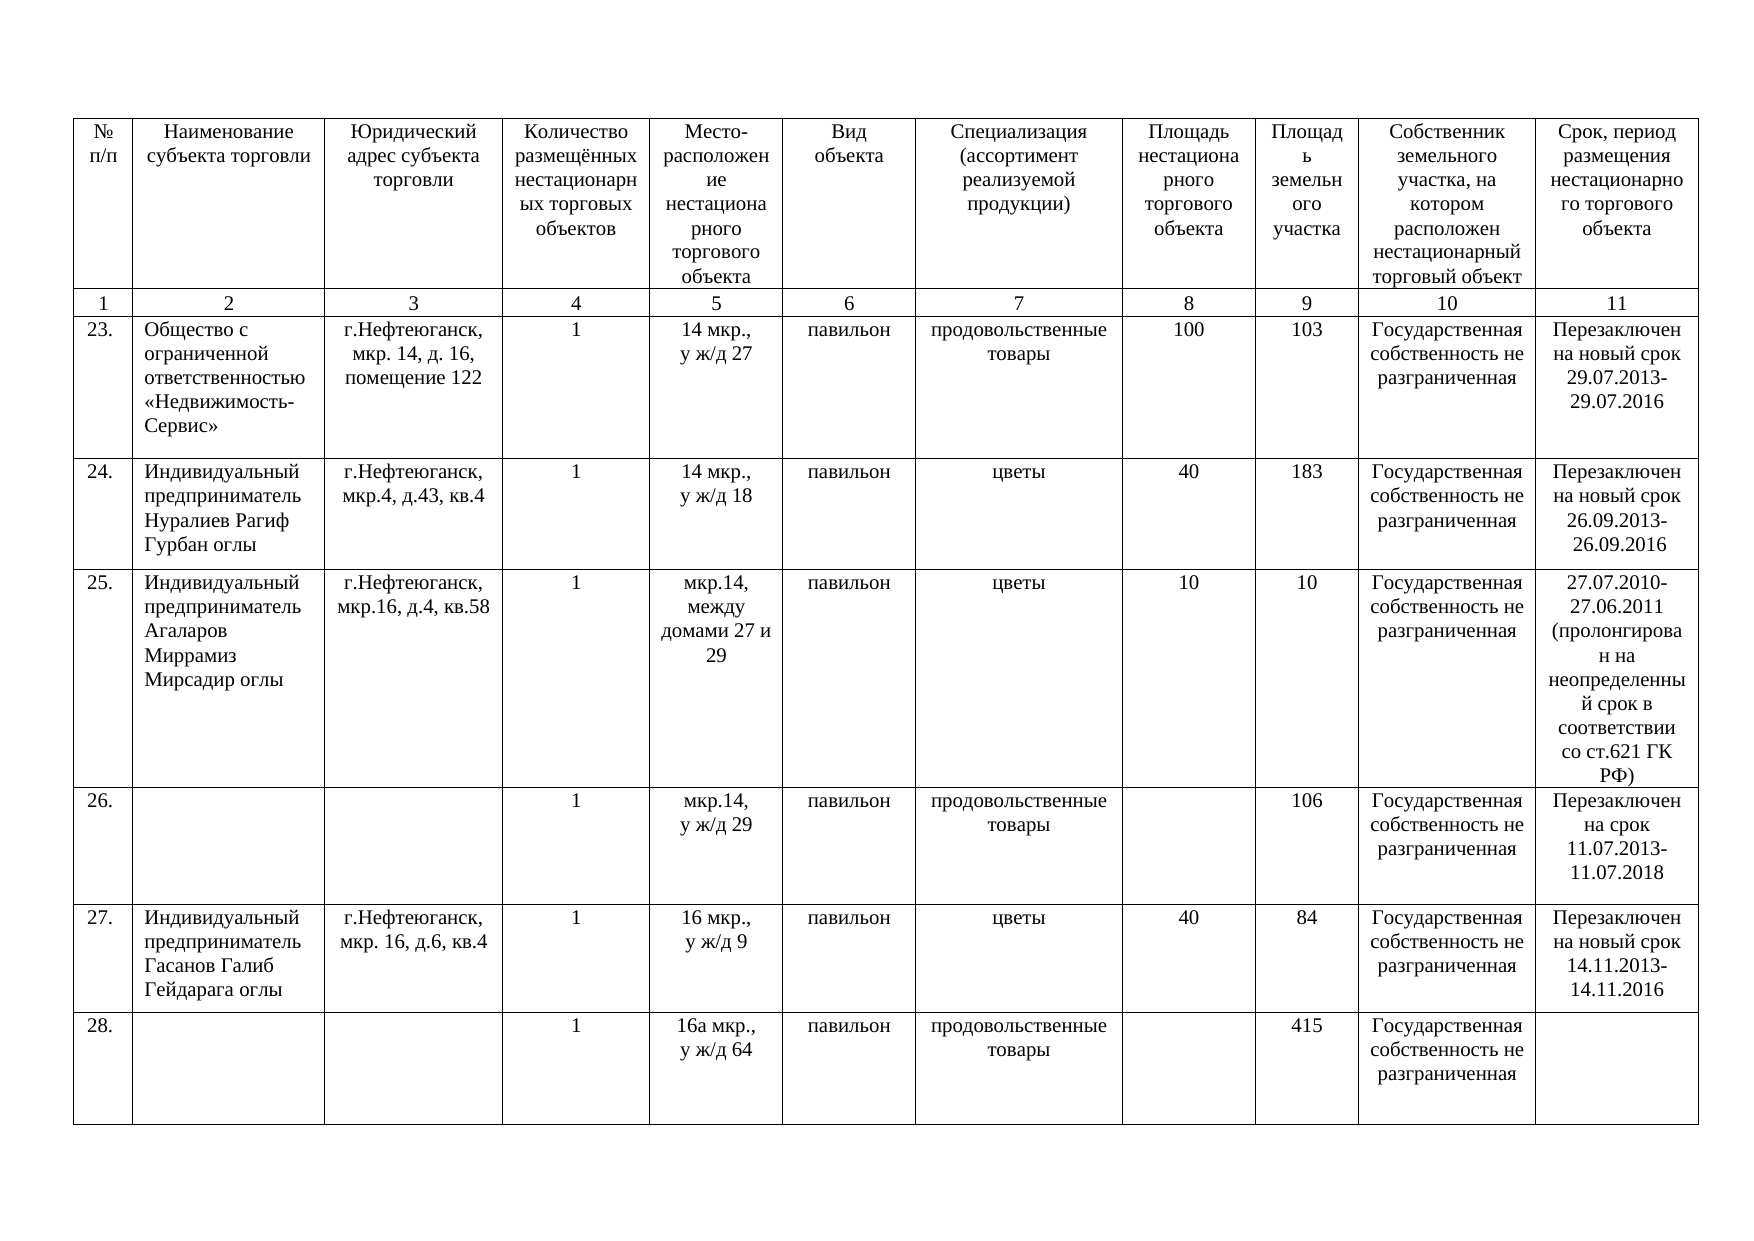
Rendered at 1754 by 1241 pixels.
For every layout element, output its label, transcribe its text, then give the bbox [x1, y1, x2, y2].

table_header № п/п [74, 119, 132, 288]
table_cell [74, 459, 132, 569]
table_cell 16а мкр., у ж/д 64 [650, 1013, 782, 1124]
table_cell г.Нефтеюганск, мкр. 16, д.6, кв.4 [325, 905, 502, 1012]
table_cell [325, 788, 502, 904]
table_cell Перезаключен на срок 11.07.2013- 11.07.2018 [1536, 788, 1698, 904]
table_cell 183 [1256, 459, 1358, 569]
table_cell 5 [650, 289, 782, 316]
table_cell [1536, 1013, 1698, 1124]
table_header Площадь земельного участка [1256, 119, 1358, 288]
table_cell г.Нефтеюганск, мкр.4, д.43, кв.4 [325, 459, 502, 569]
table_cell [74, 570, 132, 787]
table_cell 100 [1123, 317, 1255, 458]
table_cell продовольственные товары [916, 1013, 1122, 1124]
table_cell 11 [1536, 289, 1698, 316]
table_cell 10 [1256, 570, 1358, 787]
table_cell Государственная собственность не разграниченная [1359, 570, 1535, 787]
table_header Юридический адрес субъекта торговли [325, 119, 502, 288]
table_header Наименование субъекта торговли [133, 119, 324, 288]
table_cell 1 [503, 459, 649, 569]
table_header Срок, период размещения нестационарного торгового объекта [1536, 119, 1698, 288]
table_cell Государственная собственность не разграниченная [1359, 1013, 1535, 1124]
table_cell г.Нефтеюганск, мкр.16, д.4, кв.58 [325, 570, 502, 787]
table_header Количество размещённых нестационарных торговых объектов [503, 119, 649, 288]
table_header Собственник земельного участка, на котором расположен нестационарный торговый объект [1359, 119, 1535, 288]
table_cell Индивидуальный предприниматель Агаларов Миррамиз Мирсадир оглы [133, 570, 324, 787]
table_cell Государственная собственность не разграниченная [1359, 317, 1535, 458]
table_cell Государственная собственность не разграниченная [1359, 905, 1535, 1012]
table_cell мкр.14, у ж/д 29 [650, 788, 782, 904]
table_cell 6 [783, 289, 915, 316]
table_cell [133, 1013, 324, 1124]
table_cell 8 [1123, 289, 1255, 316]
table_cell Перезаключен на новый срок 26.09.2013- 26.09.2016 [1536, 459, 1698, 569]
table_cell павильон [783, 788, 915, 904]
table_cell [325, 1013, 502, 1124]
table_cell 1 [503, 905, 649, 1012]
table_cell 84 [1256, 905, 1358, 1012]
table_cell 3 [325, 289, 502, 316]
table_cell Индивидуальный предприниматель Нуралиев Рагиф Гурбан оглы [133, 459, 324, 569]
table_cell 40 [1123, 905, 1255, 1012]
table_cell 10 [1359, 289, 1535, 316]
table_cell продовольственные товары [916, 317, 1122, 458]
table_cell г.Нефтеюганск, мкр. 14, д. 16, помещение 122 [325, 317, 502, 458]
table_cell павильон [783, 905, 915, 1012]
table_cell 106 [1256, 788, 1358, 904]
table_cell 1 [503, 317, 649, 458]
table_cell 7 [916, 289, 1122, 316]
table_header Специализация (ассортимент реализуемой продукции) [916, 119, 1122, 288]
table_cell павильон [783, 459, 915, 569]
table_cell 9 [1256, 289, 1358, 316]
table_cell цветы [916, 570, 1122, 787]
table_cell 4 [503, 289, 649, 316]
table_cell 1 [74, 289, 132, 316]
table_cell [133, 788, 324, 904]
table_cell цветы [916, 905, 1122, 1012]
table_cell Индивидуальный предприниматель Гасанов Галиб Гейдарага оглы [133, 905, 324, 1012]
table_cell 2 [133, 289, 324, 316]
table_cell [74, 788, 132, 904]
table_cell 1 [503, 788, 649, 904]
table_cell [74, 317, 132, 458]
table_cell 14 мкр., у ж/д 18 [650, 459, 782, 569]
table_cell цветы [916, 459, 1122, 569]
table_cell мкр.14, между домами 27 и 29 [650, 570, 782, 787]
table_cell 40 [1123, 459, 1255, 569]
table_cell 10 [1123, 570, 1255, 787]
table_cell павильон [783, 570, 915, 787]
table_header Площадь нестационарного торгового объекта [1123, 119, 1255, 288]
table_cell 103 [1256, 317, 1358, 458]
table_cell 14 мкр., у ж/д 27 [650, 317, 782, 458]
table_cell [1123, 788, 1255, 904]
table_cell Общество с ограниченной ответственностью «Недвижимость-Сервис» [133, 317, 324, 458]
table_cell 16 мкр., у ж/д 9 [650, 905, 782, 1012]
table_cell [74, 1013, 132, 1124]
table_cell 1 [503, 570, 649, 787]
table_cell павильон [783, 317, 915, 458]
table_cell 27.07.2010- 27.06.2011 (пролонгирован на неопределенный срок в соответствии со ст.621 ГК РФ) [1536, 570, 1698, 787]
table_cell Перезаключен на новый срок 14.11.2013- 14.11.2016 [1536, 905, 1698, 1012]
table_header Вид объекта [783, 119, 915, 288]
table_cell продовольственные товары [916, 788, 1122, 904]
table_cell Государственная собственность не разграниченная [1359, 459, 1535, 569]
table_header Место-расположение нестационарного торгового объекта [650, 119, 782, 288]
table_cell павильон [783, 1013, 915, 1124]
table_cell Государственная собственность не разграниченная [1359, 788, 1535, 904]
table_cell 415 [1256, 1013, 1358, 1124]
table_cell 1 [503, 1013, 649, 1124]
table_cell Перезаключен на новый срок 29.07.2013- 29.07.2016 [1536, 317, 1698, 458]
table_cell [1123, 1013, 1255, 1124]
table_cell [74, 905, 132, 1012]
